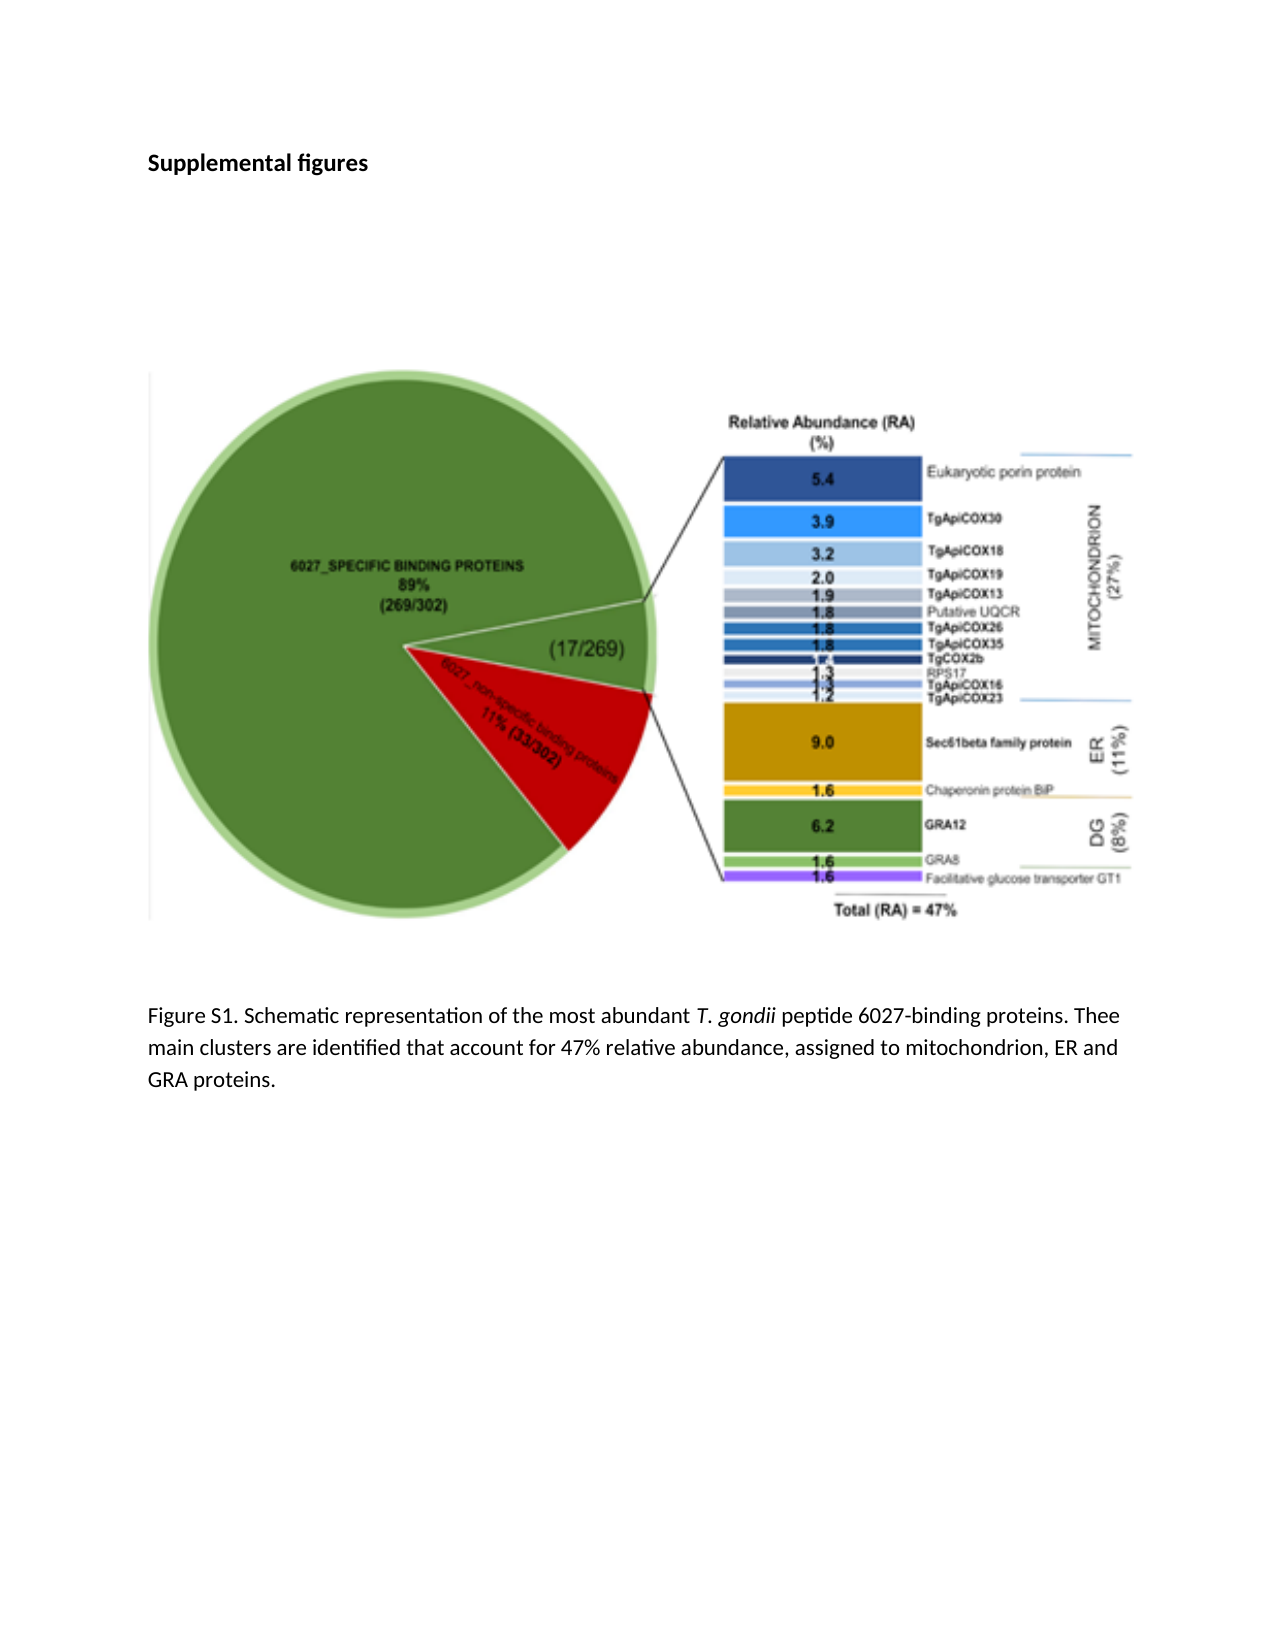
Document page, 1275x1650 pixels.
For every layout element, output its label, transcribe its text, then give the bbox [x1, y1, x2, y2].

text Supplemental figures [148, 148, 1127, 178]
picture [147, 368, 1142, 923]
text Figure S1. Schematic representation of the most abundant T. gondii peptide 6027-binding proteins. Thee main clusters are identified that account for 47% relative abundance, assigned to mitochondrion, ER and GRA proteins. [148, 1001, 1127, 1093]
